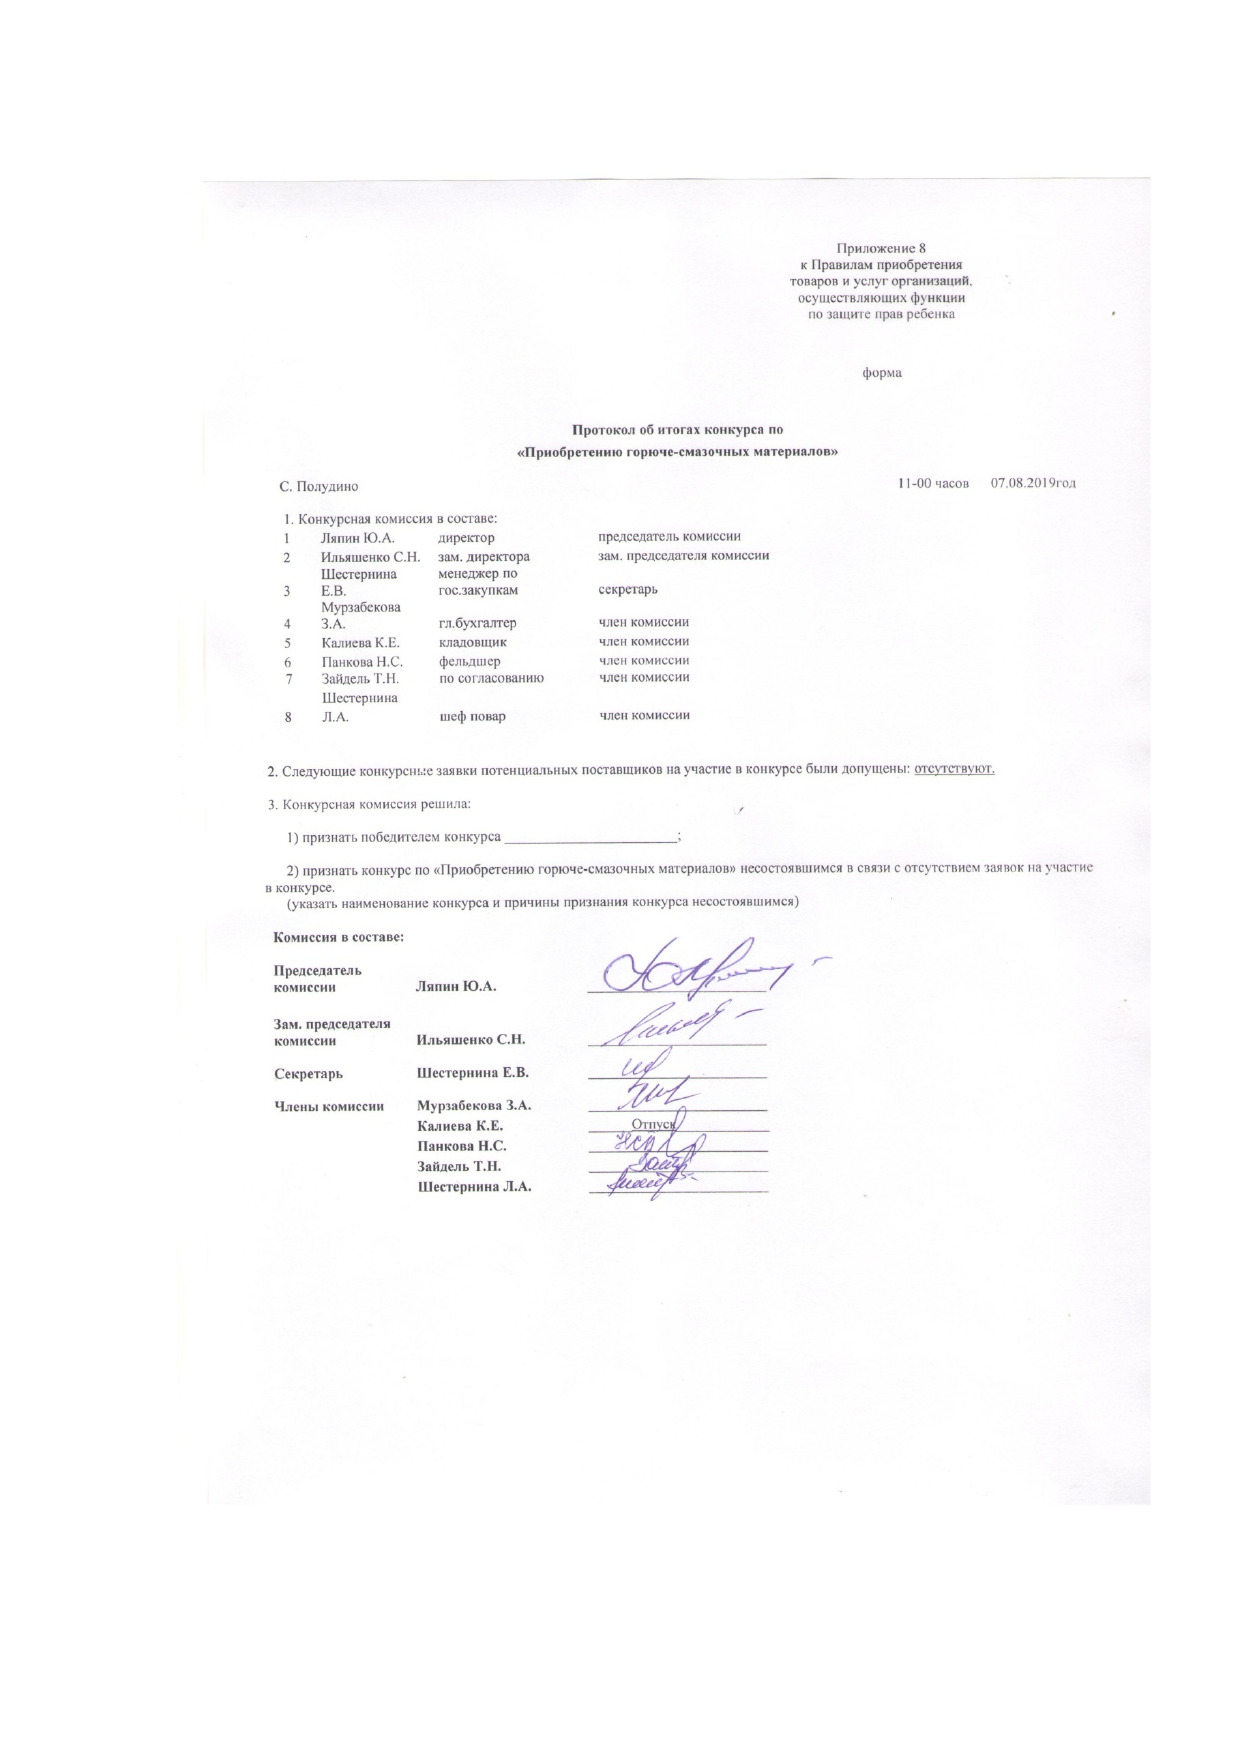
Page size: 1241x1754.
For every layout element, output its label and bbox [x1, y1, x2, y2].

picture [177, 171, 1151, 1509]
